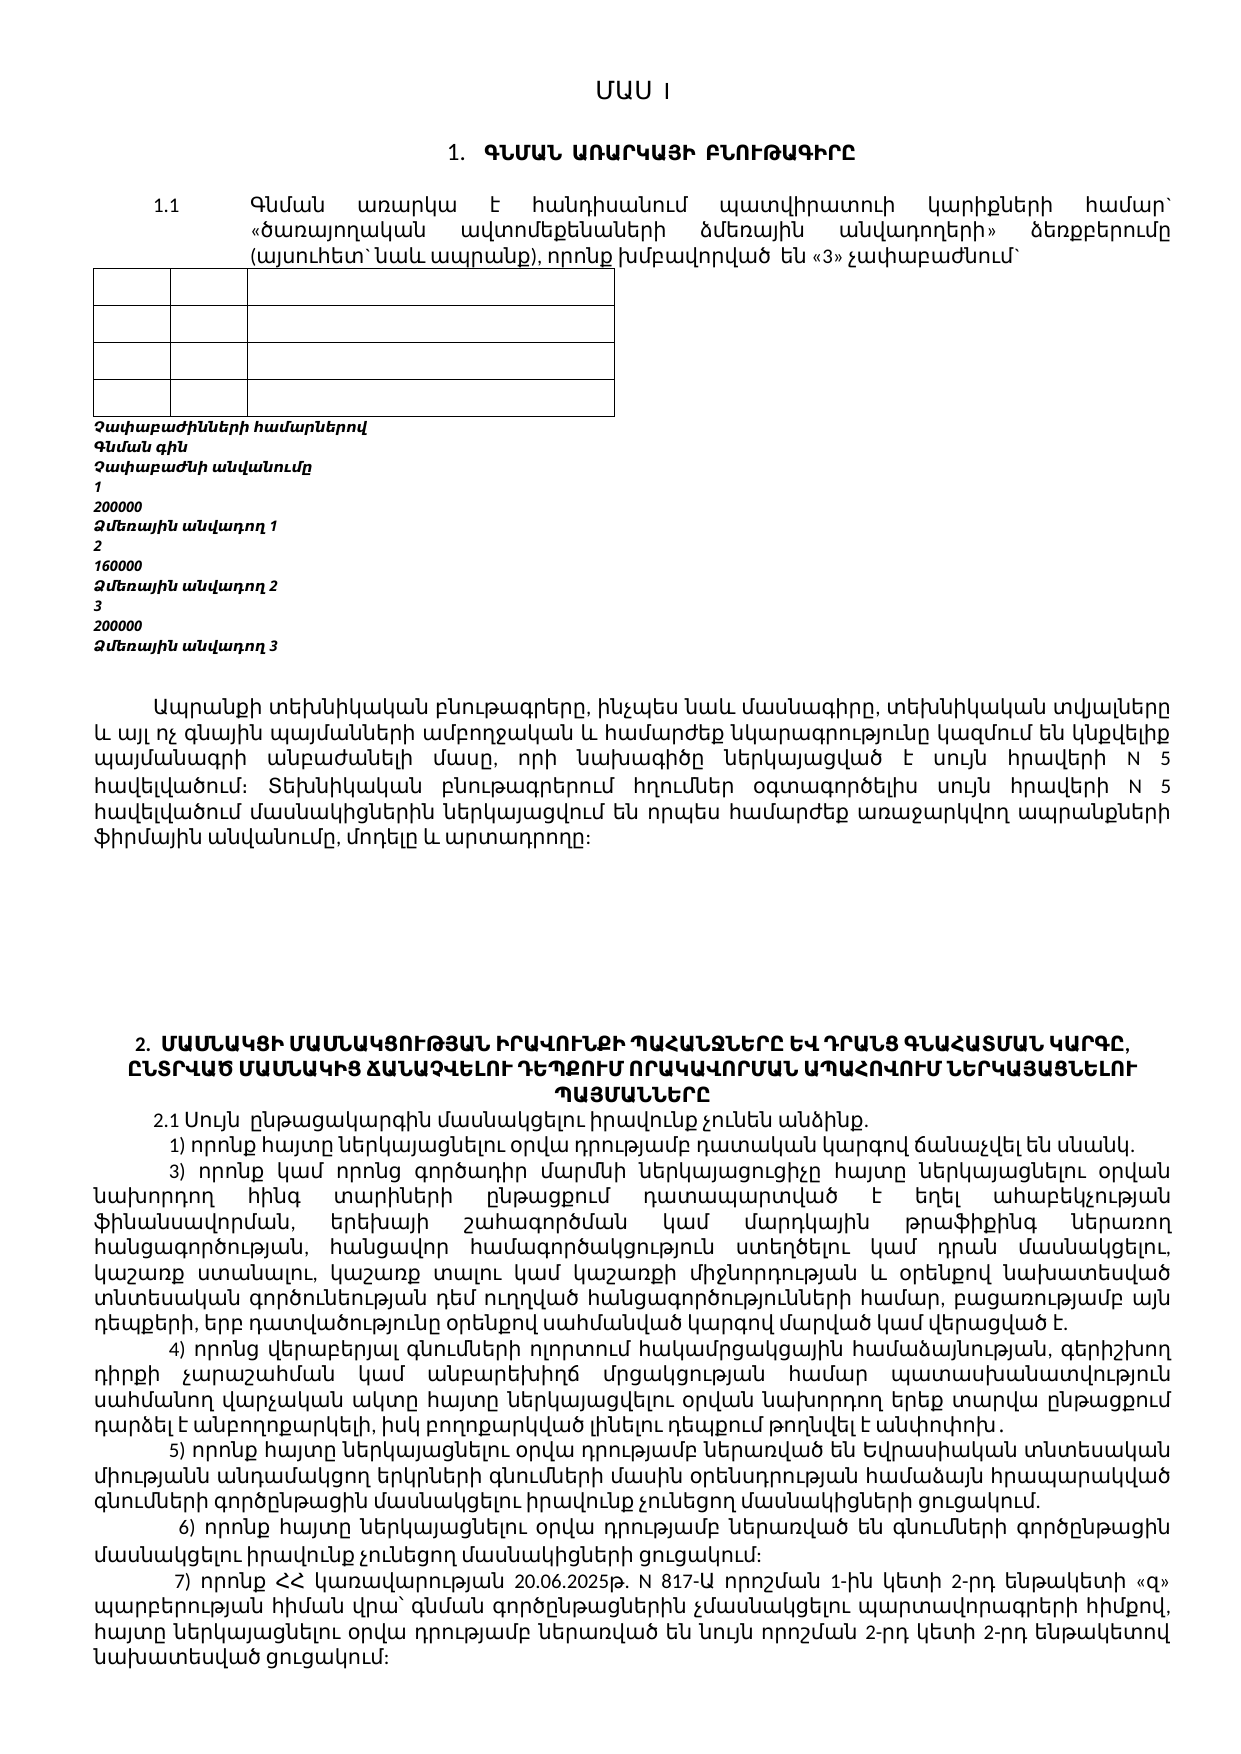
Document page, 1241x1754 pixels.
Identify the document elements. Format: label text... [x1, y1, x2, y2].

text 2. ՄԱՍՆԱԿՑԻ ՄԱՍՆԱԿՑՈՒԹՅԱՆ ԻՐԱՎՈՒՆՔԻ ՊԱՀԱՆՋՆԵՐԸ ԵՎ ԴՐԱՆՑ ԳՆԱՀԱՏՄԱՆ ԿԱՐԳԸ, ԸՆՏՐՎԱԾ ՄԱՍՆԱԿԻՑ ՃԱՆԱՉՎԵԼՈՒ ԴԵՊՔՈՒՄ ՈՐԱԿԱՎՈՐՄԱՆ ԱՊԱՀՈՎՈՒՄ ՆԵՐԿԱՅԱՑՆԵԼՈՒ ՊԱՅՄԱՆՆԵՐԸ [94, 1031, 1171, 1107]
text 7) որոնք ՀՀ կառավարության 20.06.2025թ. N 817-Ա որոշման 1-ին կետի 2-րդ ենթակետի «զ» պարբերության հիման վրա՝ գնման գործընթացներին չմասնակցելու պարտավորագրերի հիմքով, հայտը ներկայացնելու օրվա դրությամբ ներառված են նույն որոշման 2-րդ կետի 2-րդ ենթակետով նախատեսված ցուցակում: [94, 1568, 1171, 1670]
text Ապրանքի տեխնիկական բնութագրերը, ինչպես նաև մասնագիրը, տեխնիկական տվյալները և այլ ոչ գնային պայմանների ամբողջական և համարժեք նկարագրությունը կազմում են կնքվելիք պայմանագրի անբաժանելի մասը, որի նախագիծը ներկայացված է սույն հրավերի N 5 հավելվածում։ Տեխնիկական բնութագրերում հղումներ օգտագործելիս սույն հրավերի N 5 հավելվածում մասնակիցներին ներկայացվում են որպես համարժեք առաջարկվող ապրանքների ֆիրմային անվանումը, մոդելը և արտադրողը: [94, 694, 1171, 850]
text 3) որոնք կամ որոնց գործադիր մարմնի ներկայացուցիչը հայտը ներկայացնելու օրվան նախորդող հինգ տարիների ընթացքում դատապարտված է եղել ահաբեկչության ֆինանսավորման, երեխայի շահագործման կամ մարդկային թրաֆիքինգ ներառող հանցագործության, հանցավոր համագործակցություն ստեղծելու կամ դրան մասնակցելու, կաշառք ստանալու, կաշառք տալու կամ կաշառքի միջնորդության և օրենքով նախատեսված տնտեսական գործունեության դեմ ուղղված հանցագործությունների համար, բացառությամբ այն դեպքերի, երբ դատվածությունը օրենքով սահմանված կարգով մարված կամ վերացված է. [94, 1158, 1171, 1336]
text 1) որոնք հայտը ներկայացնելու օրվա դրությամբ դատական կարգով ճանաչվել են սնանկ. [94, 1133, 1171, 1158]
list ԳՆՄԱՆ ԱՌԱՐԿԱՅԻ ԲՆՈՒԹԱԳԻՐԸ [131, 136, 1171, 167]
text ՄԱՍ I [94, 75, 1171, 106]
text 6) որոնք հայտը ներկայացնելու օրվա դրությամբ ներառված են գնումների գործընթացին մասնակցելու իրավունք չունեցող մասնակիցների ցուցակում: [94, 1514, 1171, 1568]
subtitle Գնման առարկա է հանդիսանում պատվիրատուի կարիքների համար` «ծառայողական ավտոմեքենաների ձմեռային անվադողերի» ձեռքբերումը (այսուհետ` նաև ապրանք), որոնք խմբավորված են «3» չափաբաժնում` [153, 192, 1171, 268]
text 2.1 Սույն ընթացակարգին մասնակցելու իրավունք չունեն անձինք. [94, 1107, 1171, 1133]
text 5) որոնք հայտը ներկայացնելու օրվա դրությամբ ներառված են Եվրասիական տնտեսական միությանն անդամակցող երկրների գնումների մասին օրենսդրության համաձայն հրապարակված գնումների գործընթացին մասնակցելու իրավունք չունեցող մասնակիցների ցուցակում. [94, 1438, 1171, 1514]
text 4) որոնց վերաբերյալ գնումների ոլորտում հակամրցակցային համաձայնության, գերիշխող դիրքի չարաշահման կամ անբարեխիղճ մրցակցության համար պատասխանատվություն սահմանող վարչական ակտը հայտը ներկայացվելու օրվան նախորդող երեք տարվա ընթացքում դարձել է անբողոքարկելի, իսկ բողոքարկված լինելու դեպքում թողնվել է անփոփոխ․ [94, 1336, 1171, 1438]
